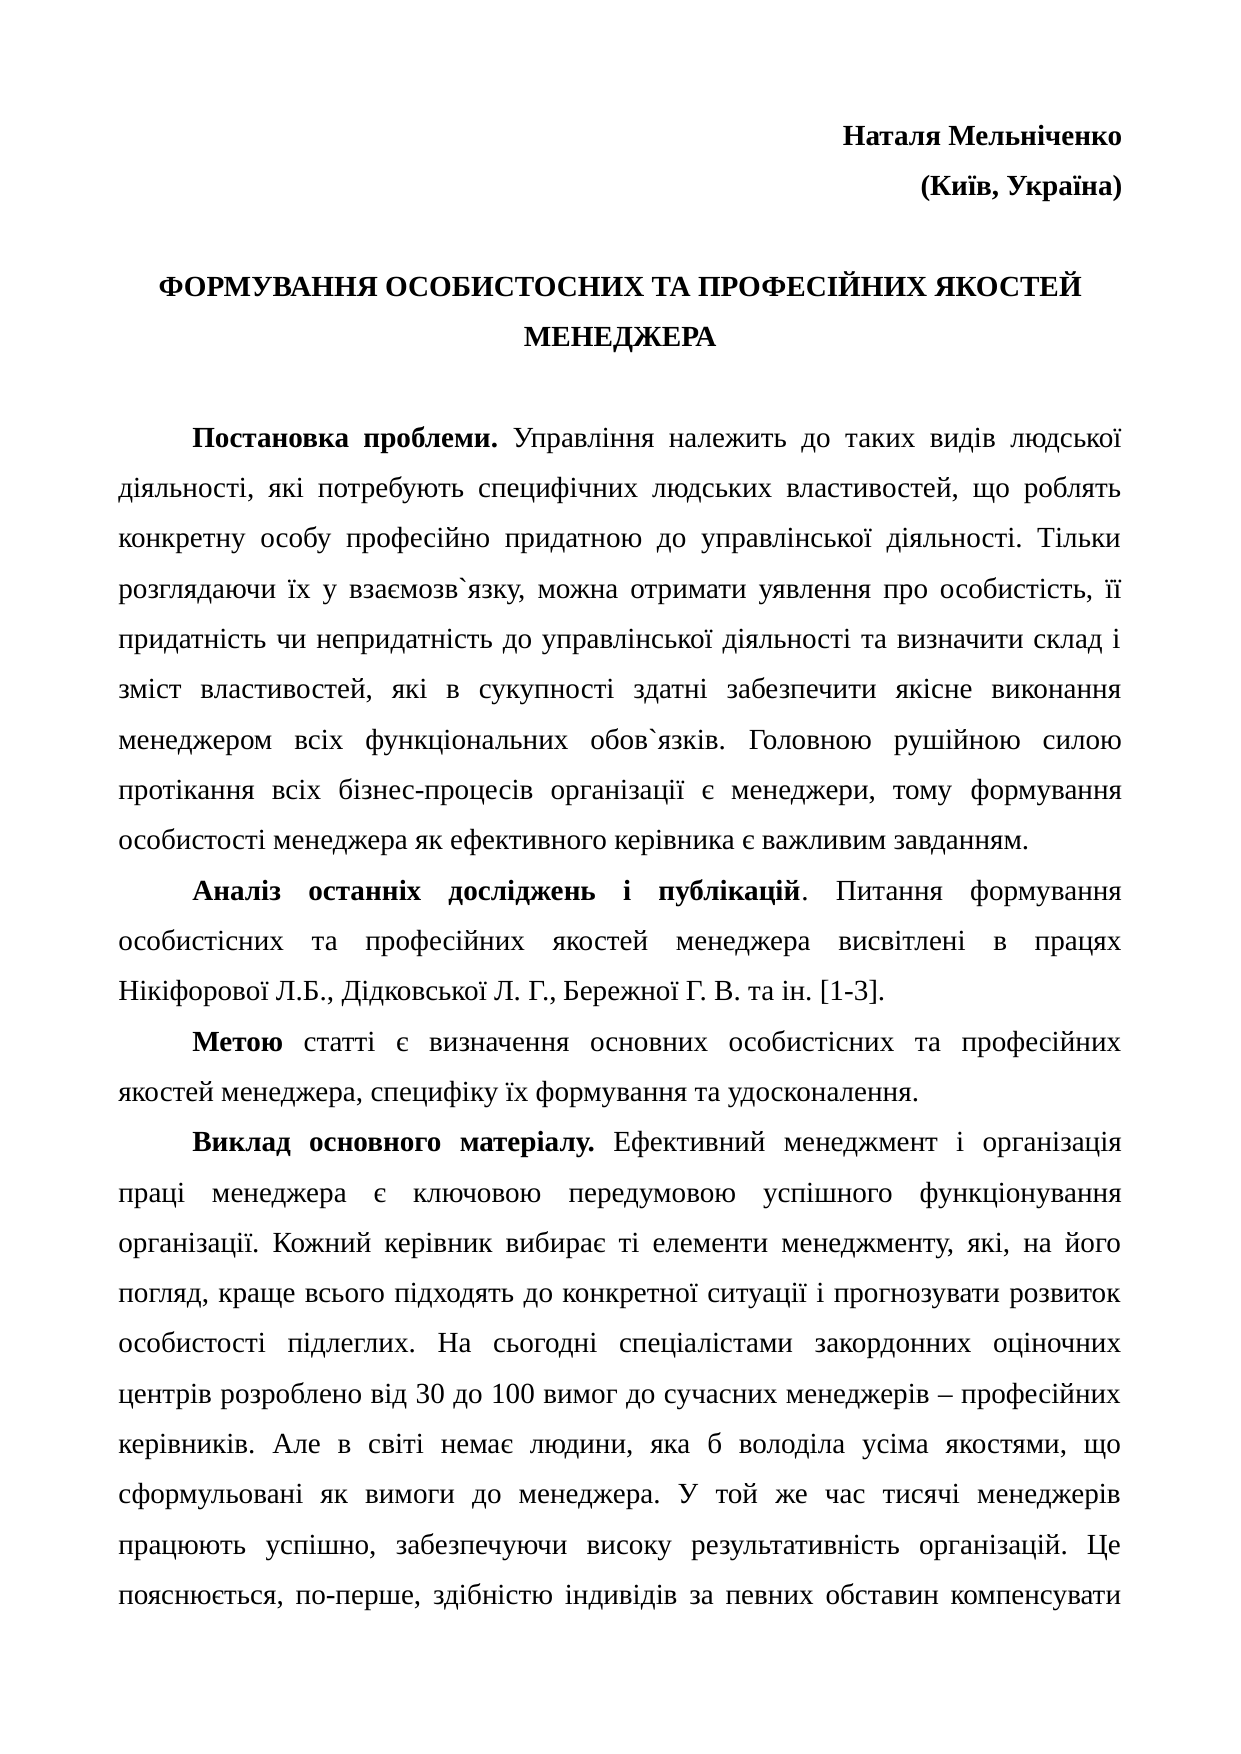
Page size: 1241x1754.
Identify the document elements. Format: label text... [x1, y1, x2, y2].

text Постановка проблеми. Управління належить до таких видів людської діяльності, які потребують специфічних людських властивостей, що роблять конкретну особу професійно придатною до управлінської діяльності. Тільки розглядаючи їх у взаємозв`язку, можна отримати уявлення про особистість, її придатність чи непридатність до управлінської діяльності та визначити склад і зміст властивостей, які в сукупності здатні забезпечити якісне виконання менеджером всіх функціональних обов`язків. Головною рушійною силою протікання всіх бізнес-процесів організації є менеджери, тому формування особистості менеджера як ефективного керівника є важливим завданням. [118, 420, 1122, 856]
text Наталя Мельніченко [118, 118, 1122, 152]
text ФОРМУВАННЯ ОСОБИСТОСНИХ ТА ПРОФЕСІЙНИХ ЯКОСТЕЙ МЕНЕДЖЕРА [118, 269, 1122, 353]
text Метою статті є визначення основних особистісних та професійних якостей менеджера, специфіку їх формування та удосконалення. [118, 1024, 1122, 1108]
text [118, 1124, 1122, 1611]
text Аналіз останніх досліджень і публікацій. Питання формування особистісних та професійних якостей менеджера висвітлені в працях Нікіфорової Л.Б., Дідковської Л. Г., Бережної Г. В. та ін. [1-3]. [118, 873, 1122, 1007]
text (Київ, Україна) [118, 168, 1122, 202]
